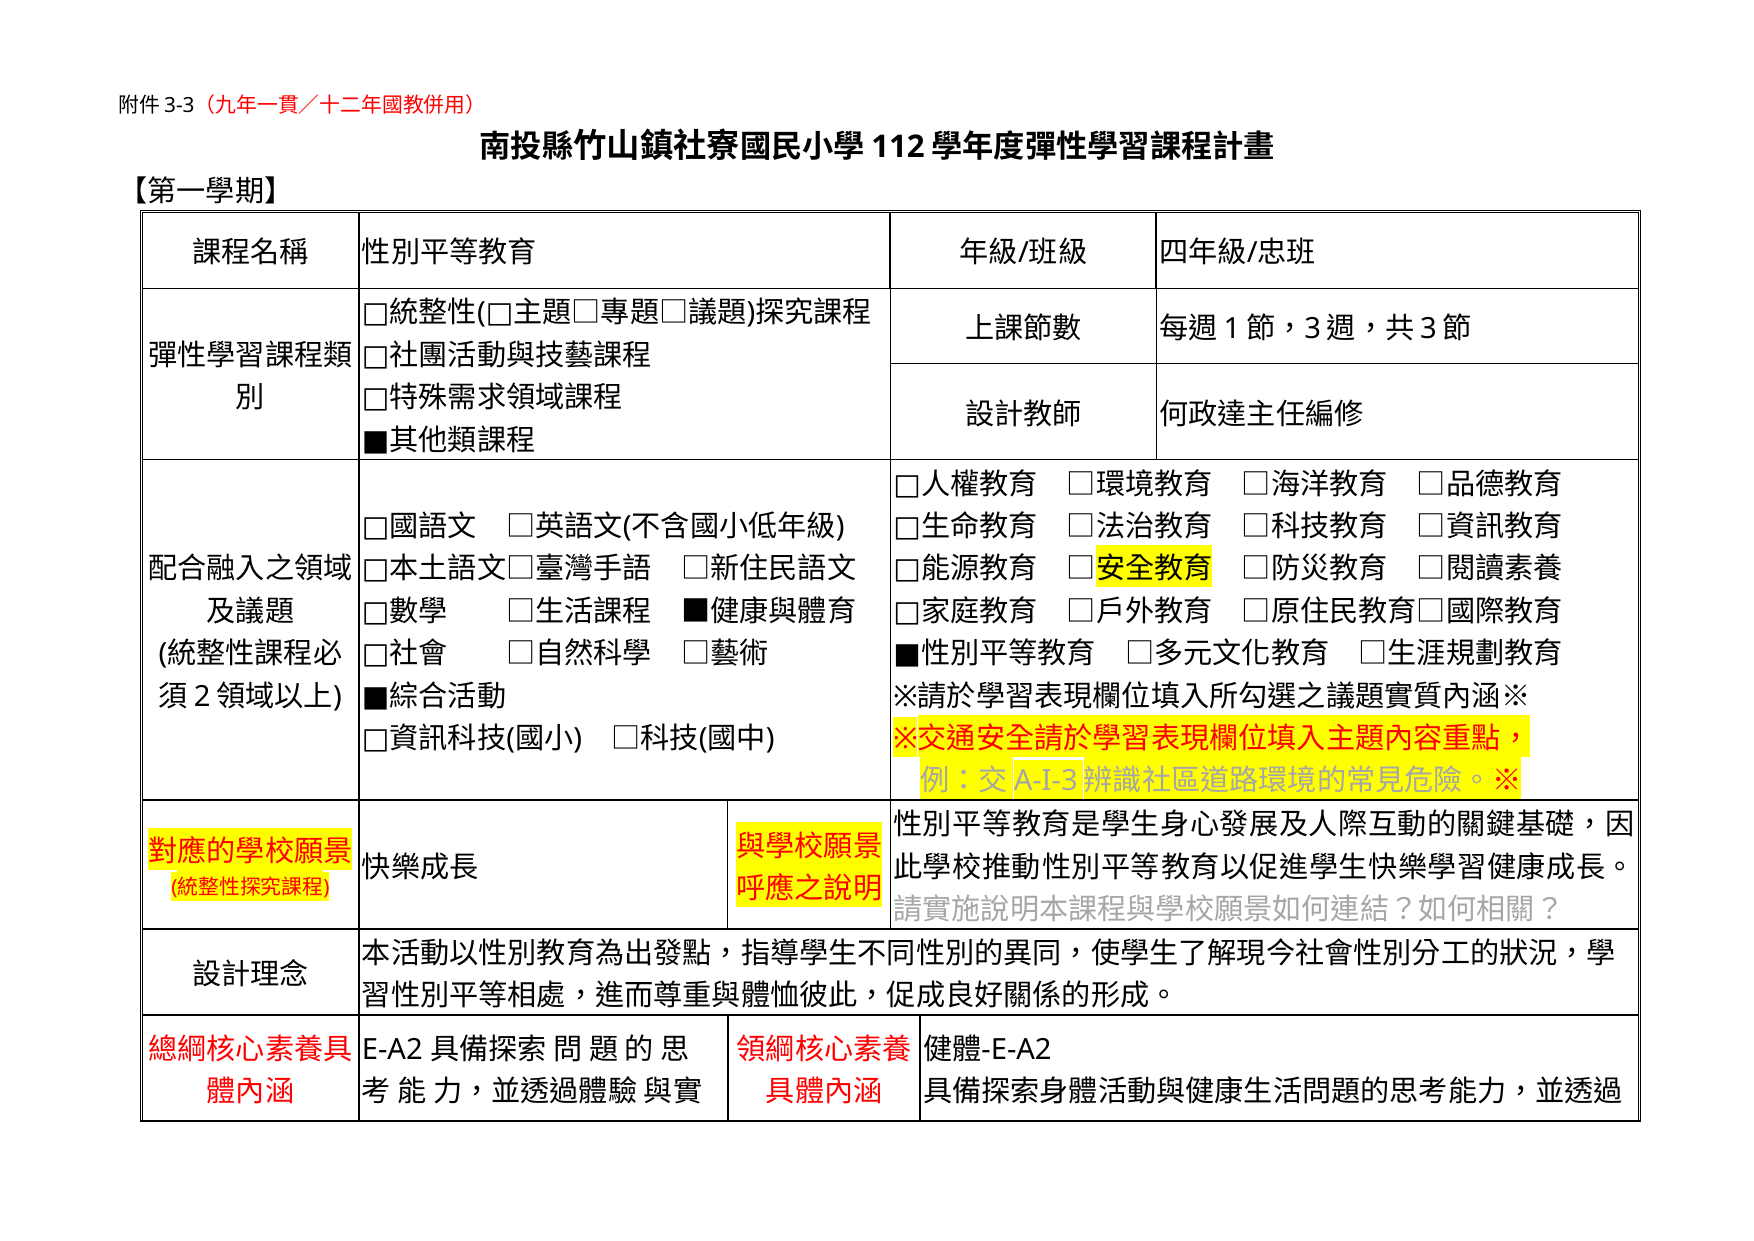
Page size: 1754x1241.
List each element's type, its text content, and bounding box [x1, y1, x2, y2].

table_header 課程名稱 [143, 213, 358, 287]
table_cell 何政達主任編修 [1157, 364, 1638, 459]
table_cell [921, 1016, 1638, 1120]
table_cell 對應的學校願景 (統整性探究課程) [143, 801, 358, 928]
table_header 年級/班級 [891, 213, 1155, 287]
table_cell 上課節數 [891, 289, 1156, 363]
table_cell 設計教師 [891, 364, 1156, 459]
table_cell 配合融入之領域及議題 (統整性課程必須2領域以上) [143, 460, 358, 799]
table_cell 本活動以性別教育為出發點，指導學生不同性別的異同，使學生了解現今社會性別分工的狀況，學習性別平等相處，進而尊重與體恤彼此，促成良好關係的形成。 [360, 930, 1638, 1014]
table_cell □人權教育 □環境教育 □海洋教育 □品德教育 □生命教育 □法治教育 □科技教育 □資訊教育 □能源教育 □安全教育 □防災教育 □閱讀素養 □家庭教育 □戶外教育 □原住民教育□國際教育 ■性別平等教育 □多元文化教育 □生涯規劃教育 ※請於學習表現欄位填入所勾選之議題實質內涵※ ※交通安全請於學習表現欄位填入主題內容重點， 例：交A-I-3辨識社區道路環境的常見危險。※ [891, 460, 1638, 799]
text 南投縣竹山鎮社寮國民小學112學年度彈性學習課程計畫 [118, 119, 1636, 167]
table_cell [360, 1016, 727, 1120]
table_cell 領綱核心素養 具體內涵 [729, 1016, 919, 1120]
text 【第一學期】 [118, 167, 1636, 209]
table_cell 快樂成長 [360, 801, 727, 928]
table_cell 與學校願景呼應之說明 [728, 801, 890, 928]
table_header 性別平等教育 [360, 213, 889, 287]
table_cell 彈性學習課程類別 [143, 289, 358, 459]
table_cell 設計理念 [143, 930, 358, 1014]
table_cell 性別平等教育是學生身心發展及人際互動的關鍵基礎，因此學校推動性別平等教育以促進學生快樂學習健康成長。請實施說明本課程與學校願景如何連結？如何相關？ [891, 801, 1638, 928]
table_header 四年級/忠班 [1157, 213, 1638, 287]
table_cell □國語文 □英語文(不含國小低年級) □本土語文□臺灣手語 □新住民語文 □數學 □生活課程 ■健康與體育 □社會 □自然科學 □藝術 ■綜合活動 □資訊科技(國小) □科技(國中) [360, 460, 890, 799]
table_cell 每週1節，3週，共3節 [1157, 289, 1638, 363]
table_cell 總綱核心素養具體內涵 [143, 1016, 358, 1120]
table_cell □統整性(□主題□專題□議題)探究課程 □社團活動與技藝課程 □特殊需求領域課程 ■其他類課程 [360, 289, 890, 459]
